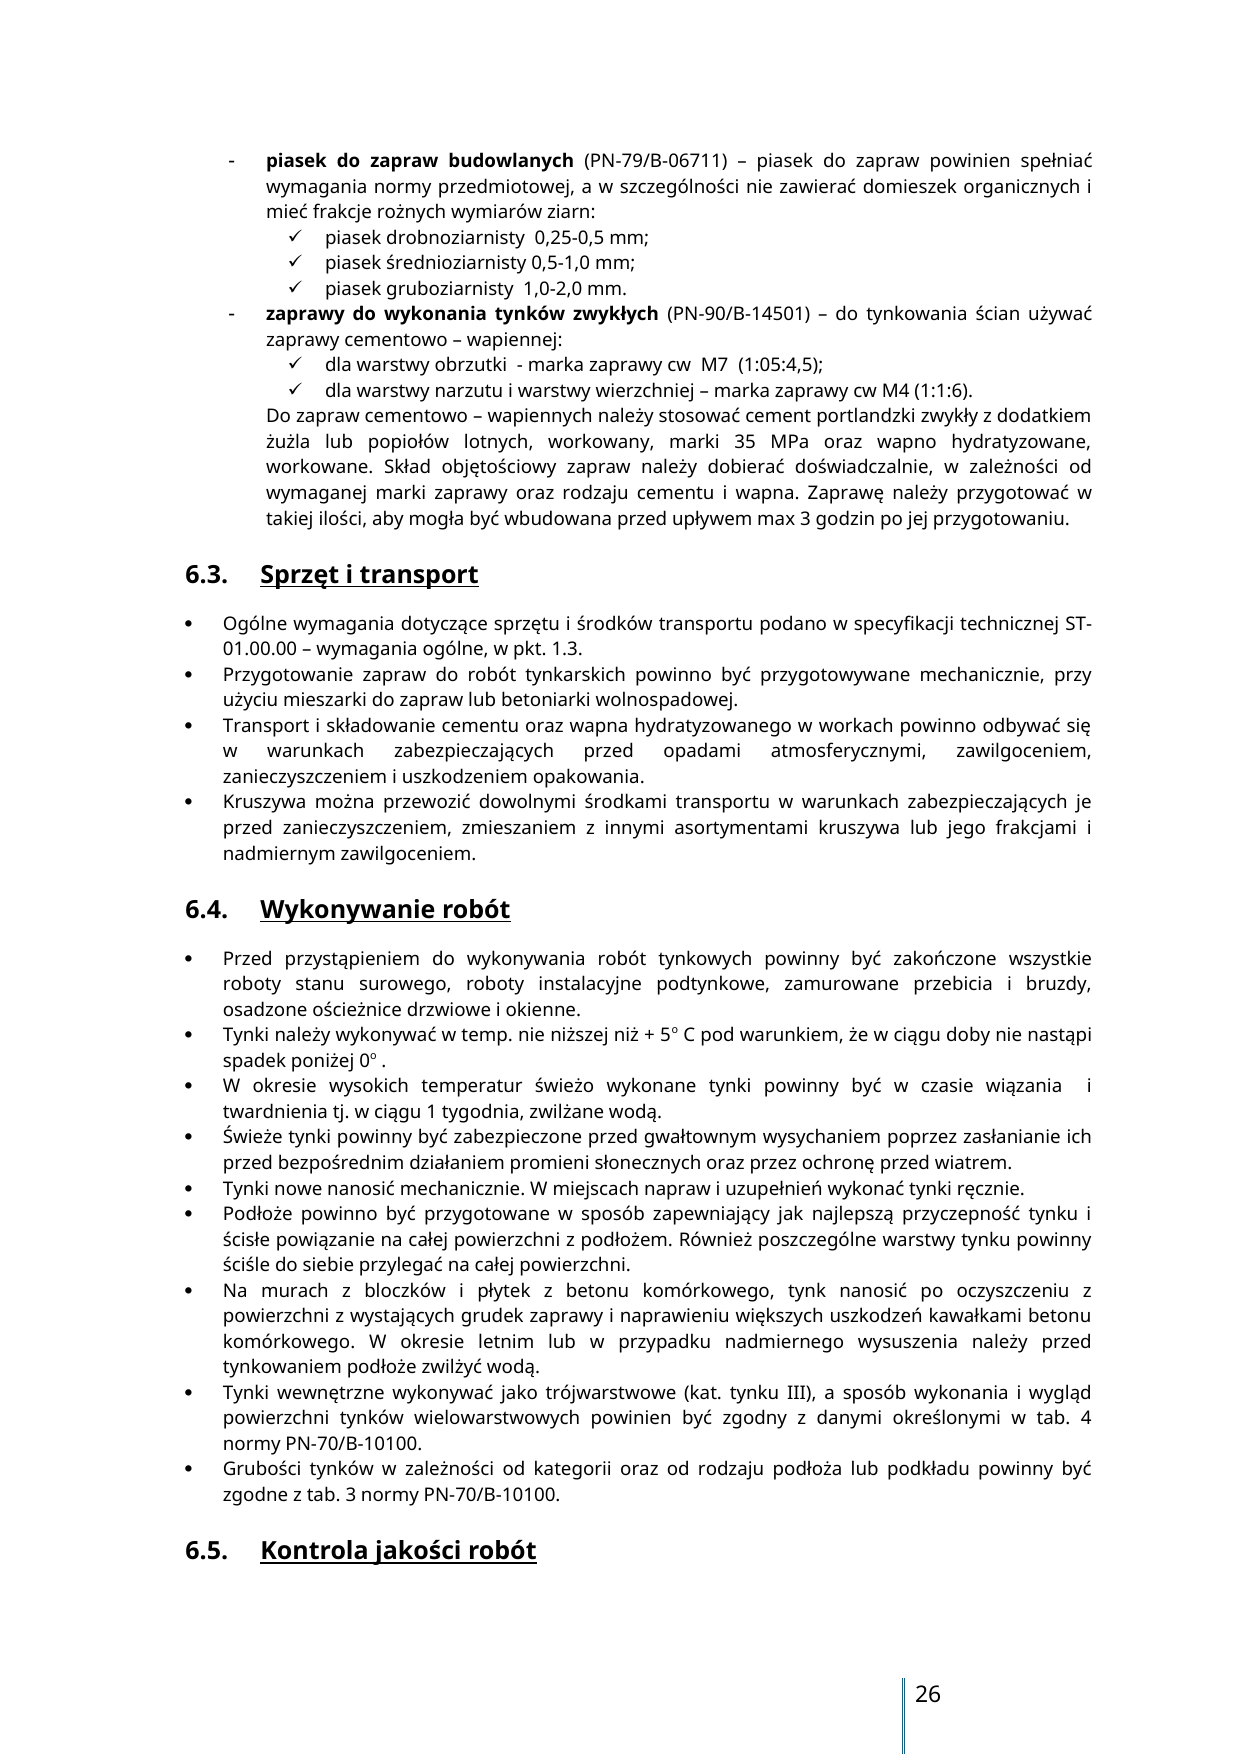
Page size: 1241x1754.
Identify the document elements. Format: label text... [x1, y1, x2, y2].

list Kruszywa można przewozić dowolnymi środkami transportu w warunkach zabezpieczających je przed zanieczyszczeniem, zmieszaniem z innymi asortymentami kruszywa lub jego frakcjami i nadmiernym zawilgoceniem. [185, 789, 1093, 865]
list Świeże tynki powinny być zabezpieczone przed gwałtownym wysychaniem poprzez zasłanianie ich przed bezpośrednim działaniem promieni słonecznych oraz przez ochronę przed wiatrem. [185, 1124, 1093, 1175]
list Transport i składowanie cementu oraz wapna hydratyzowanego w workach powinno odbywać się w warunkach zabezpieczających przed opadami atmosferycznymi, zawilgoceniem, zanieczyszczeniem i uszkodzeniem opakowania. [185, 712, 1093, 789]
list W okresie wysokich temperatur świeżo wykonane tynki powinny być w czasie wiązania i twardnienia tj. w ciągu 1 tygodnia, zwilżane wodą. [185, 1073, 1093, 1124]
list Kontrola jakości robót [185, 1533, 1093, 1567]
list Wykonywanie robót [185, 892, 1093, 926]
list Przygotowanie zapraw do robót tynkarskich powinno być przygotowywane mechanicznie, przy użyciu mieszarki do zapraw lub betoniarki wolnospadowej. [185, 661, 1093, 712]
list Grubości tynków w zależności od kategorii oraz od rodzaju podłoża lub podkładu powinny być zgodne z tab. 3 normy PN-70/B-10100. [185, 1456, 1093, 1507]
list dla warstwy obrzutki - marka zaprawy cw M7 (1:05:4,5); [287, 352, 1093, 377]
text Do zapraw cementowo – wapiennych należy stosować cement portlandzki zwykły z dodatkiem żużla lub popiołów lotnych, workowany, marki 35 MPa oraz wapno hydratyzowane, workowane. Skład objętościowy zapraw należy dobierać doświadczalnie, w zależności od wymaganej marki zaprawy oraz rodzaju cementu i wapna. Zaprawę należy przygotować w takiej ilości, aby mogła być wbudowana przed upływem max 3 godzin po jej przygotowaniu. [266, 403, 1093, 530]
list piasek średnioziarnisty 0,5-1,0 mm; [287, 250, 1093, 275]
list Ogólne wymagania dotyczące sprzętu i środków transportu podano w specyfikacji technicznej ST-01.00.00 – wymagania ogólne, w pkt. 1.3. [185, 610, 1093, 661]
list dla warstwy narzutu i warstwy wierzchniej – marka zaprawy cw M4 (1:1:6). [287, 377, 1093, 403]
list piasek gruboziarnisty 1,0-2,0 mm. [287, 275, 1093, 301]
list Przed przystąpieniem do wykonywania robót tynkowych powinny być zakończone wszystkie roboty stanu surowego, roboty instalacyjne podtynkowe, zamurowane przebicia i bruzdy, osadzone ościeżnice drzwiowe i okienne. [185, 945, 1093, 1022]
list Tynki nowe nanosić mechanicznie. W miejscach napraw i uzupełnień wykonać tynki ręcznie. [185, 1175, 1093, 1200]
list Tynki wewnętrzne wykonywać jako trójwarstwowe (kat. tynku III), a sposób wykonania i wygląd powierzchni tynków wielowarstwowych powinien być zgodny z danymi określonymi w tab. 4 normy PN-70/B-10100. [185, 1379, 1093, 1456]
list zaprawy do wykonania tynków zwykłych (PN-90/B-14501) – do tynkowania ścian używać zaprawy cementowo – wapiennej: [228, 301, 1093, 352]
list Sprzęt i transport [185, 557, 1093, 591]
list piasek drobnoziarnisty 0,25-0,5 mm; [287, 224, 1093, 250]
list Podłoże powinno być przygotowane w sposób zapewniający jak najlepszą przyczepność tynku i ścisłe powiązanie na całej powierzchni z podłożem. Również poszczególne warstwy tynku powinny ściśle do siebie przylegać na całej powierzchni. [185, 1200, 1093, 1277]
list piasek do zapraw budowlanych (PN-79/B-06711) – piasek do zapraw powinien spełniać wymagania normy przedmiotowej, a w szczególności nie zawierać domieszek organicznych i mieć frakcje rożnych wymiarów ziarn: [228, 148, 1093, 224]
list Na murach z bloczków i płytek z betonu komórkowego, tynk nanosić po oczyszczeniu z powierzchni z wystających grudek zaprawy i naprawieniu większych uszkodzeń kawałkami betonu komórkowego. W okresie letnim lub w przypadku nadmiernego wysuszenia należy przed tynkowaniem podłoże zwilżyć wodą. [185, 1277, 1093, 1379]
list Tynki należy wykonywać w temp. nie niższej niż + 5o C pod warunkiem, że w ciągu doby nie nastąpi spadek poniżej 0o . [185, 1022, 1093, 1073]
